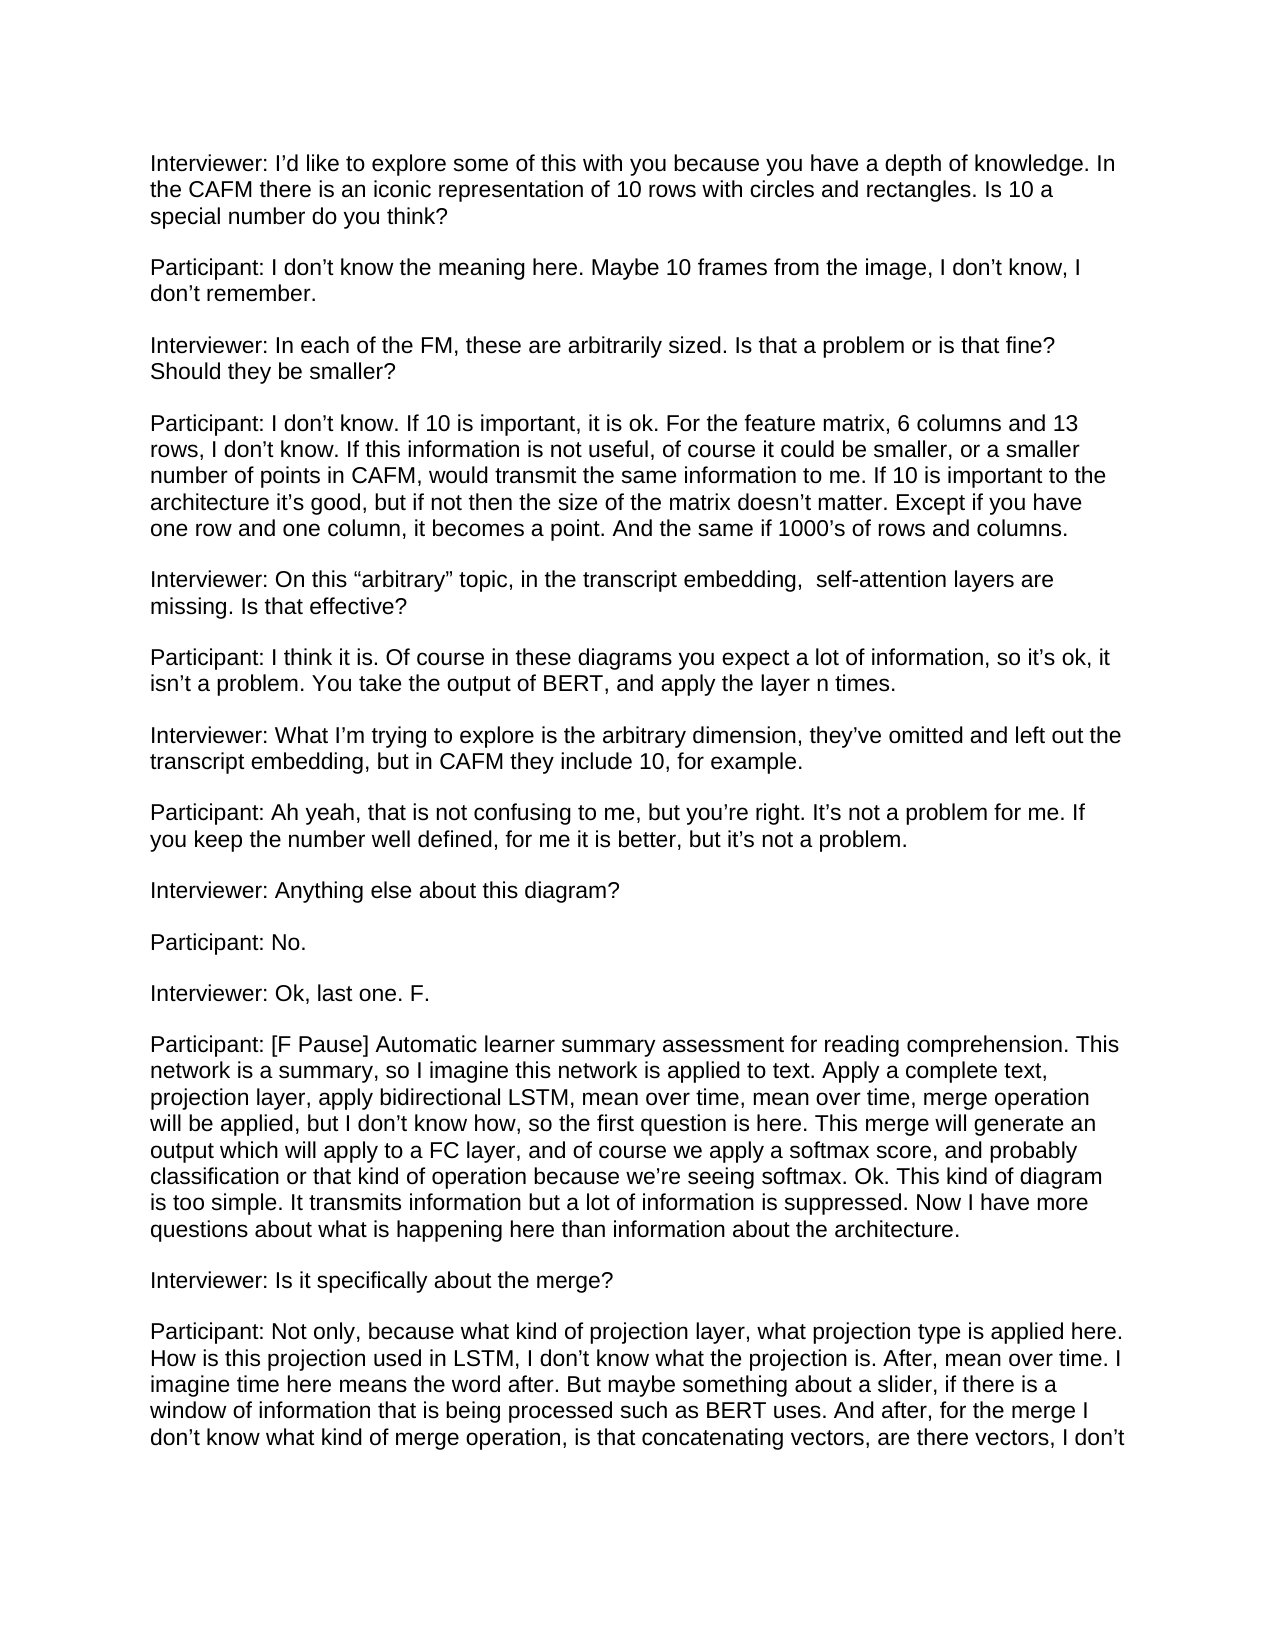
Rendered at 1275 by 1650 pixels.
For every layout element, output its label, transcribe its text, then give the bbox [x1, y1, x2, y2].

text Interviewer: In each of the FM, these are arbitrarily sized. Is that a problem or is that fine? Should they be smaller? [150, 332, 1125, 384]
text Interviewer: Anything else about this diagram? [150, 877, 1125, 903]
text Participant: No. [150, 928, 1125, 955]
text Participant: I don’t know. If 10 is important, it is ok. For the feature matrix, 6 columns and 13 rows, I don’t know. If this information is not useful, of course it could be smaller, or a smaller number of points in CAFM, would transmit the same information to me. If 10 is important to the architecture it’s good, but if not then the size of the matrix doesn’t matter. Except if you have one row and one column, it becomes a point. And the same if 1000’s of rows and columns. [150, 409, 1125, 541]
text Interviewer: On this “arbitrary” topic, in the transcript embedding, self-attention layers are missing. Is that effective? [150, 566, 1125, 619]
text Interviewer: What I’m trying to explore is the arbitrary dimension, they’ve omitted and left out the transcript embedding, but in CAFM they include 10, for example. [150, 722, 1125, 774]
text Participant: [F Pause] Automatic learner summary assessment for reading comprehension. This network is a summary, so I imagine this network is applied to text. Apply a complete text, projection layer, apply bidirectional LSTM, mean over time, mean over time, merge operation will be applied, but I don’t know how, so the first question is here. This merge will generate an output which will apply to a FC layer, and of course we apply a softmax score, and probably classification or that kind of operation because we’re seeing softmax. Ok. This kind of diagram is too simple. It transmits information but a lot of information is suppressed. Now I have more questions about what is happening here than information about the architecture. [150, 1031, 1125, 1242]
text Interviewer: I’d like to explore some of this with you because you have a depth of knowledge. In the CAFM there is an iconic representation of 10 rows with circles and rectangles. Is 10 a special number do you think? [150, 150, 1125, 229]
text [150, 1318, 1125, 1450]
text Participant: I don’t know the meaning here. Maybe 10 frames from the image, I don’t know, I don’t remember. [150, 254, 1125, 307]
text Participant: I think it is. Of course in these diagrams you expect a lot of information, so it’s ok, it isn’t a problem. You take the output of BERT, and apply the layer n times. [150, 644, 1125, 697]
text Participant: Ah yeah, that is not confusing to me, but you’re right. It’s not a problem for me. If you keep the number well defined, for me it is better, but it’s not a problem. [150, 799, 1125, 852]
text Interviewer: Ok, last one. F. [150, 980, 1125, 1006]
text Interviewer: Is it specifically about the merge? [150, 1267, 1125, 1293]
